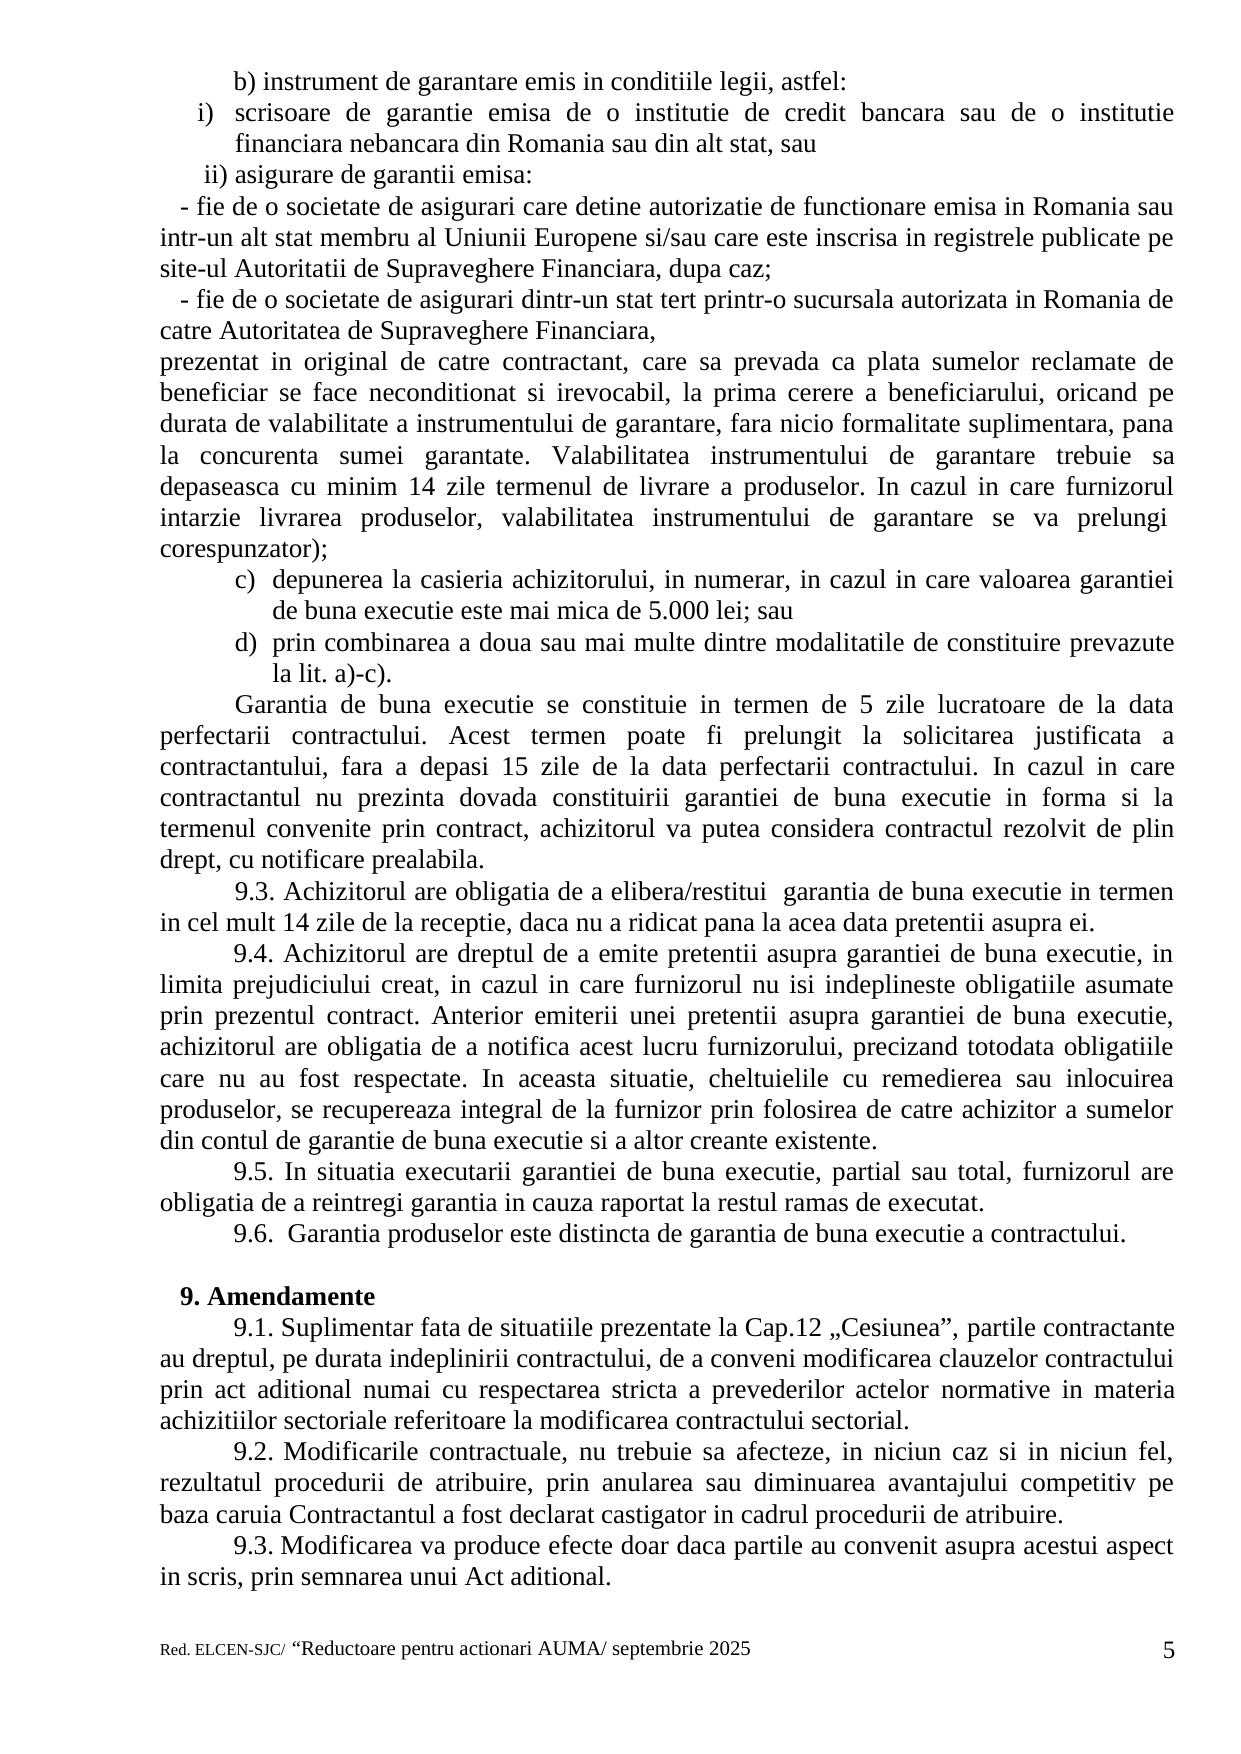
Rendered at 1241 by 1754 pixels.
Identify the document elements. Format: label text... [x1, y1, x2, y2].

list 9.3. Modificarea va produce efecte doar daca partile au convenit asupra acestui aspect in scris, prin semnarea unui Act aditional. [159, 1529, 1175, 1591]
text ii) asigurare de garantii emisa: [159, 158, 1175, 189]
text 9. Amendamente [159, 1280, 1175, 1311]
list scrisoare de garantie emisa de o institutie de credit bancara sau de o institutie financiara nebancara din Romania sau din alt stat, sau [197, 96, 1175, 158]
text - fie de o societate de asigurari care detine autorizatie de functionare emisa in Romania sau intr-un alt stat membru al Uniunii Europene si/sau care este inscrisa in registrele publicate pe site-ul Autoritatii de Supraveghere Financiara, dupa caz; [159, 189, 1175, 283]
text 9.3. Achizitorul are obligatia de a elibera/restitui garantia de buna executie in termen in cel mult 14 zile de la receptie, daca nu a ridicat pana la acea data pretentii asupra ei. [159, 875, 1175, 937]
text b) instrument de garantare emis in conditiile legii, astfel: [159, 65, 1175, 96]
list depunerea la casieria achizitorului, in numerar, in cazul in care valoarea garantiei de buna executie este mai mica de 5.000 lei; sau [234, 563, 1175, 626]
text 9.1. Suplimentar fata de situatiile prezentate la Cap.12 „Cesiunea”, partile contractante au dreptul, pe durata indeplinirii contractului, de a conveni modificarea clauzelor contractului prin act aditional numai cu respectarea stricta a prevederilor actelor normative in materia achizitiilor sectoriale referitoare la modificarea contractului sectorial. [159, 1311, 1175, 1435]
list prin combinarea a doua sau mai multe dintre modalitatile de constituire prevazute la lit. a)-c). [234, 626, 1175, 688]
text 9.2. Modificarile contractuale, nu trebuie sa afecteze, in niciun caz si in niciun fel, rezultatul procedurii de atribuire, prin anularea sau diminuarea avantajului competitiv pe baza caruia Contractantul a fost declarat castigator in cadrul procedurii de atribuire. [159, 1435, 1175, 1529]
text 9.4. Achizitorul are dreptul de a emite pretentii asupra garantiei de buna executie, in limita prejudiciului creat, in cazul in care furnizorul nu isi indeplineste obligatiile asumate prin prezentul contract. Anterior emiterii unei pretentii asupra garantiei de buna executie, achizitorul are obligatia de a notifica acest lucru furnizorului, precizand totodata obligatiile care nu au fost respectate. In aceasta situatie, cheltuielile cu remedierea sau inlocuirea produselor, se recupereaza integral de la furnizor prin folosirea de catre achizitor a sumelor din contul de garantie de buna executie si a altor creante existente. [159, 937, 1175, 1155]
text Garantia de buna executie se constituie in termen de 5 zile lucratoare de la data perfectarii contractului. Acest termen poate fi prelungit la solicitarea justificata a contractantului, fara a depasi 15 zile de la data perfectarii contractului. In cazul in care contractantul nu prezinta dovada constituirii garantiei de buna executie in forma si la termenul convenite prin contract, achizitorul va putea considera contractul rezolvit de plin drept, cu notificare prealabila. [159, 688, 1175, 875]
text prezentat in original de catre contractant, care sa prevada ca plata sumelor reclamate de beneficiar se face neconditionat si irevocabil, la prima cerere a beneficiarului, oricand pe durata de valabilitate a instrumentului de garantare, fara nicio formalitate suplimentara, pana la concurenta sumei garantate. Valabilitatea instrumentului de garantare trebuie sa depaseasca cu minim 14 zile termenul de livrare a produselor. In cazul in care furnizorul intarzie livrarea produselor, valabilitatea instrumentului de garantare se va prelungi corespunzator); [159, 345, 1175, 563]
text 9.6. Garantia produselor este distincta de garantia de buna executie a contractului. [159, 1217, 1175, 1248]
text 9.5. In situatia executarii garantiei de buna executie, partial sau total, furnizorul are obligatia de a reintregi garantia in cauza raportat la restul ramas de executat. [159, 1155, 1175, 1217]
text - fie de o societate de asigurari dintr-un stat tert printr-o sucursala autorizata in Romania de catre Autoritatea de Supraveghere Financiara, [159, 283, 1175, 345]
